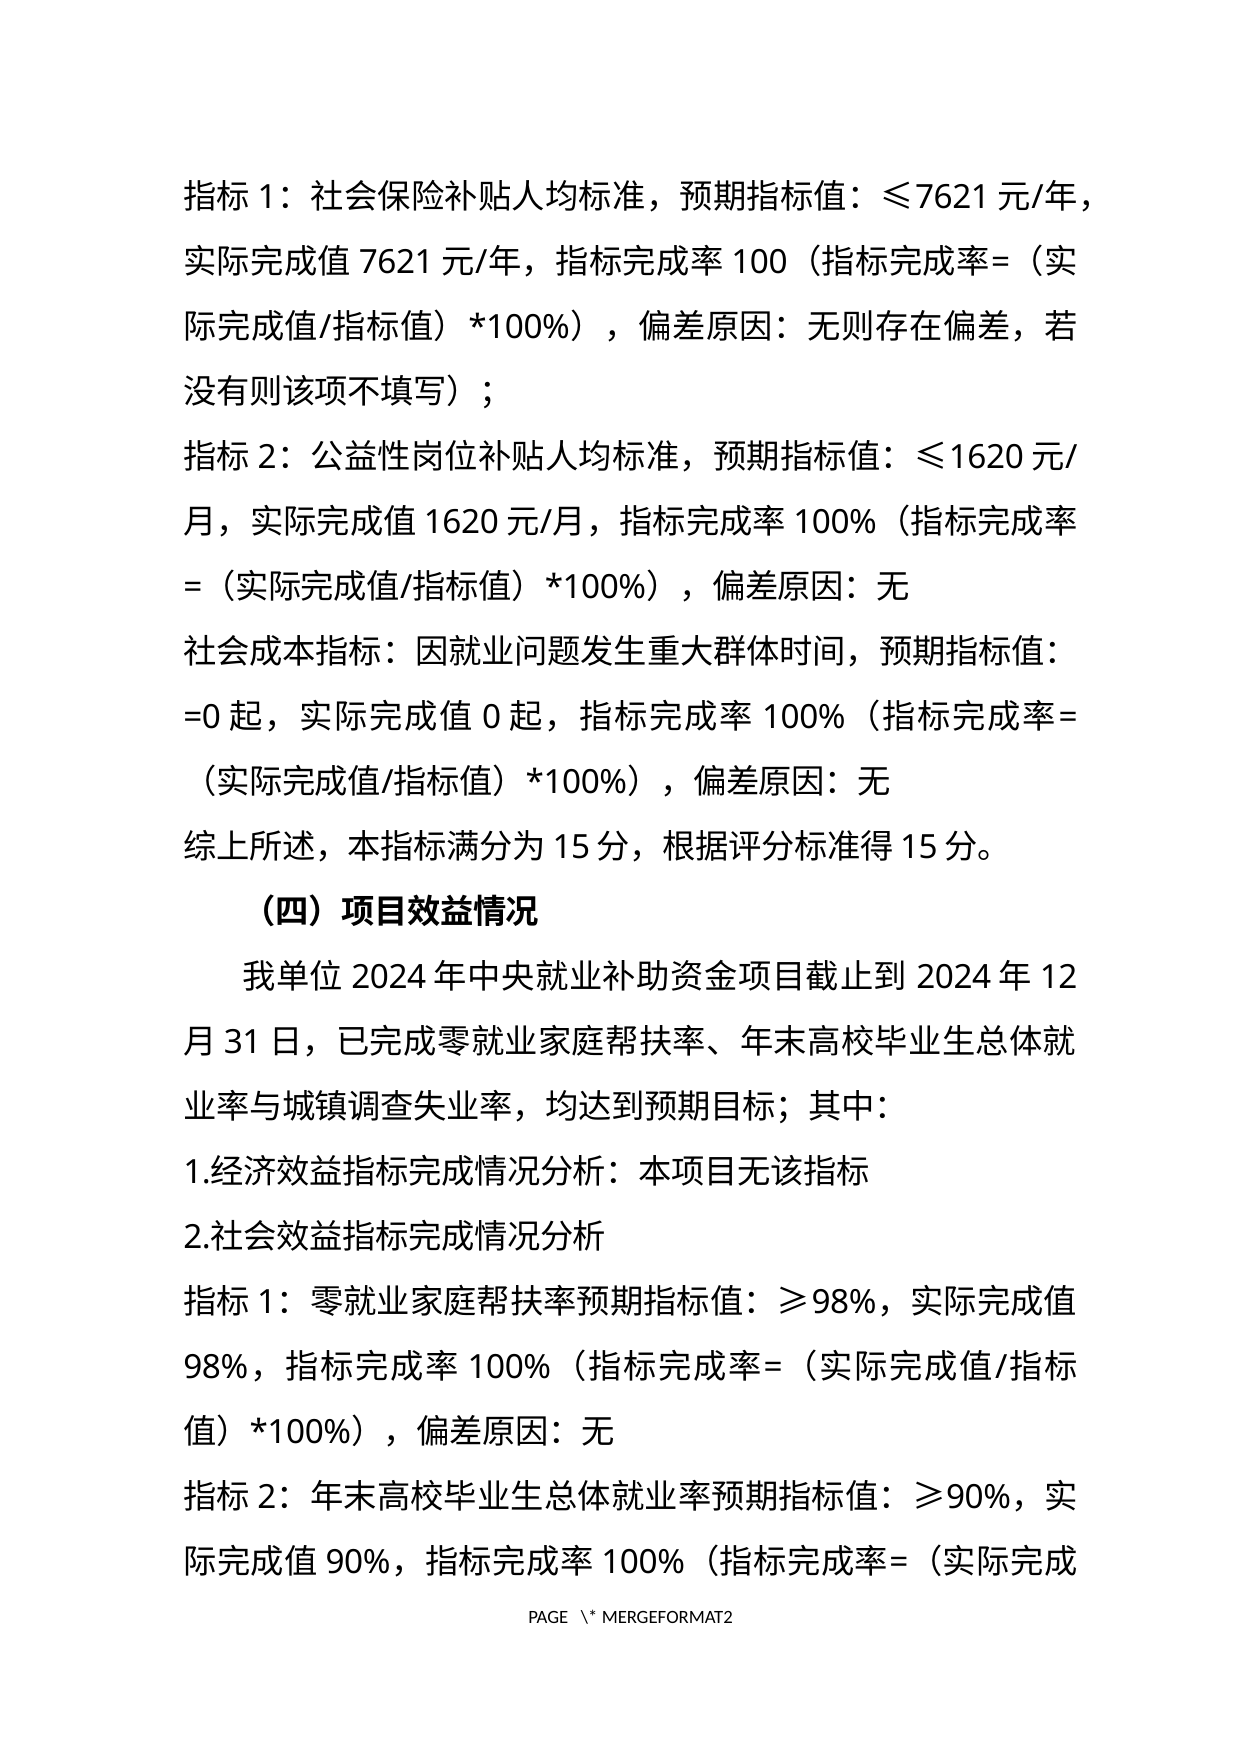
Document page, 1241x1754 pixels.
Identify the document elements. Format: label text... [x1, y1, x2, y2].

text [183, 942, 1078, 1592]
text （四）项目效益情况 [183, 877, 1078, 942]
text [183, 162, 1078, 877]
